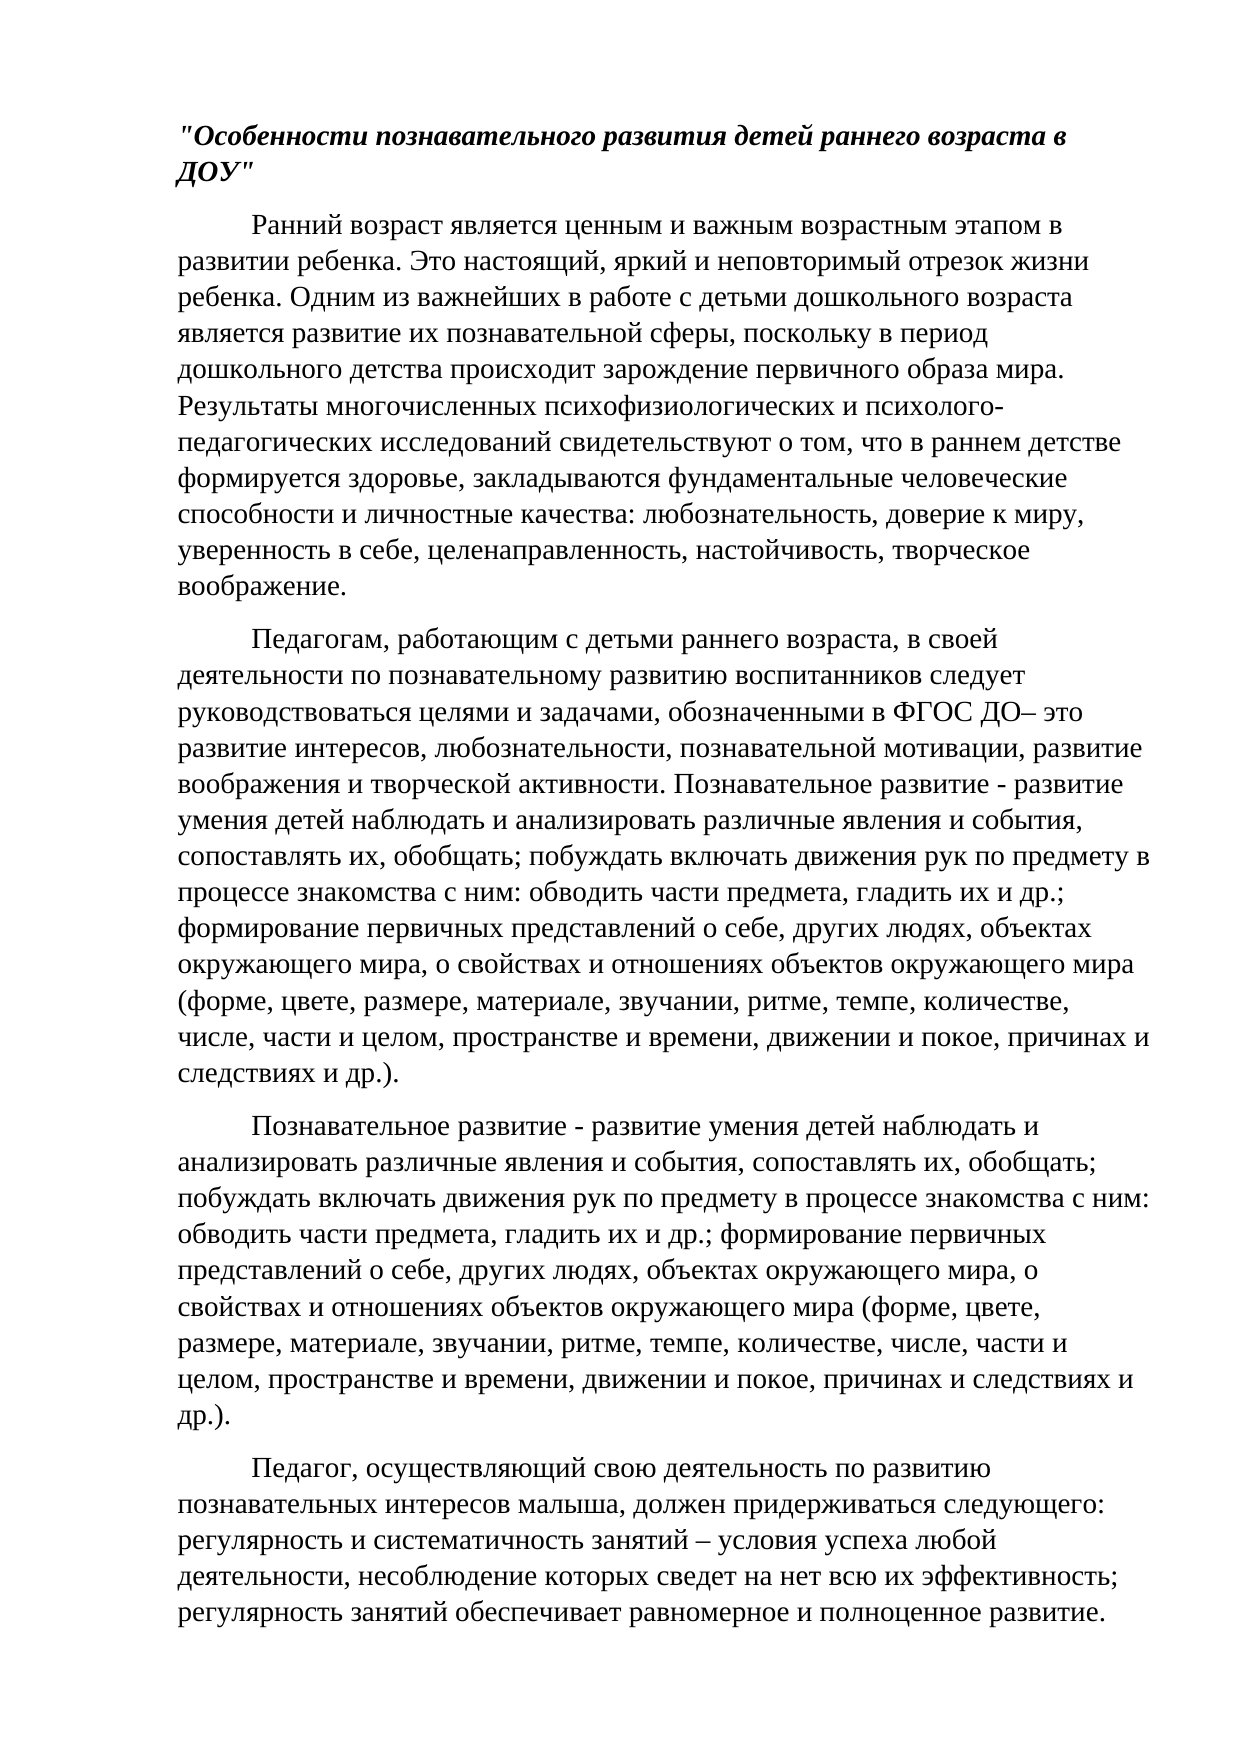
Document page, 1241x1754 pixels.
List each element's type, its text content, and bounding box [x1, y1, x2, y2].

text Ранний возраст является ценным и важным возрастным этапом в развитии ребенка. Это настоящий, яркий и неповторимый отрезок жизни ребенка. Одним из важнейших в работе с детьми дошкольного возраста является развитие их познавательной сферы, поскольку в период дошкольного детства происходит зарождение первичного образа мира. Результаты многочисленных психофизиологических и психолого-педагогических исследований свидетельствуют о том, что в раннем детстве формируется здоровье, закладываются фундаментальные человеческие способности и личностные качества: любознательность, доверие к миру, уверенность в себе, целенаправленность, настойчивость, творческое воображение. [177, 207, 1152, 602]
text Педагог, осуществляющий свою деятельность по развитию познавательных интересов малыша, должен придерживаться следующего: регулярность и систематичность занятий – условия успеха любой деятельности, несоблюдение которых сведет на нет всю их эффективность; регулярность занятий обеспечивает равномерное и полноценное развитие. [177, 1450, 1152, 1628]
text Познавательное развитие - развитие умения детей наблюдать и анализировать различные явления и события, сопоставлять их, обобщать; побуждать включать движения рук по предмету в процессе знакомства с ним: обводить части предмета, гладить их и др.; формирование первичных представлений о себе, других людях, объектах окружающего мира, о свойствах и отношениях объектов окружающего мира (форме, цвете, размере, материале, звучании, ритме, темпе, количестве, числе, части и целом, пространстве и времени, движении и покое, причинах и следствиях и др.). [177, 1108, 1152, 1431]
text Педагогам, работающим с детьми раннего возраста, в своей деятельности по познавательному развитию воспитанников следует руководствоваться целями и задачами, обозначенными в ФГОС ДО– это развитие интересов, любознательности, познавательной мотивации, развитие воображения и творческой активности. Познавательное развитие - развитие умения детей наблюдать и анализировать различные явления и события, сопоставлять их, обобщать; побуждать включать движения рук по предмету в процессе знакомства с ним: обводить части предмета, гладить их и др.; формирование первичных представлений о себе, других людях, объектах окружающего мира, о свойствах и отношениях объектов окружающего мира (форме, цвете, размере, материале, звучании, ритме, темпе, количестве, числе, части и целом, пространстве и времени, движении и покое, причинах и следствиях и др.). [177, 621, 1152, 1089]
text "Особенности познавательного развития детей раннего возраста в ДОУ" [177, 118, 1152, 188]
